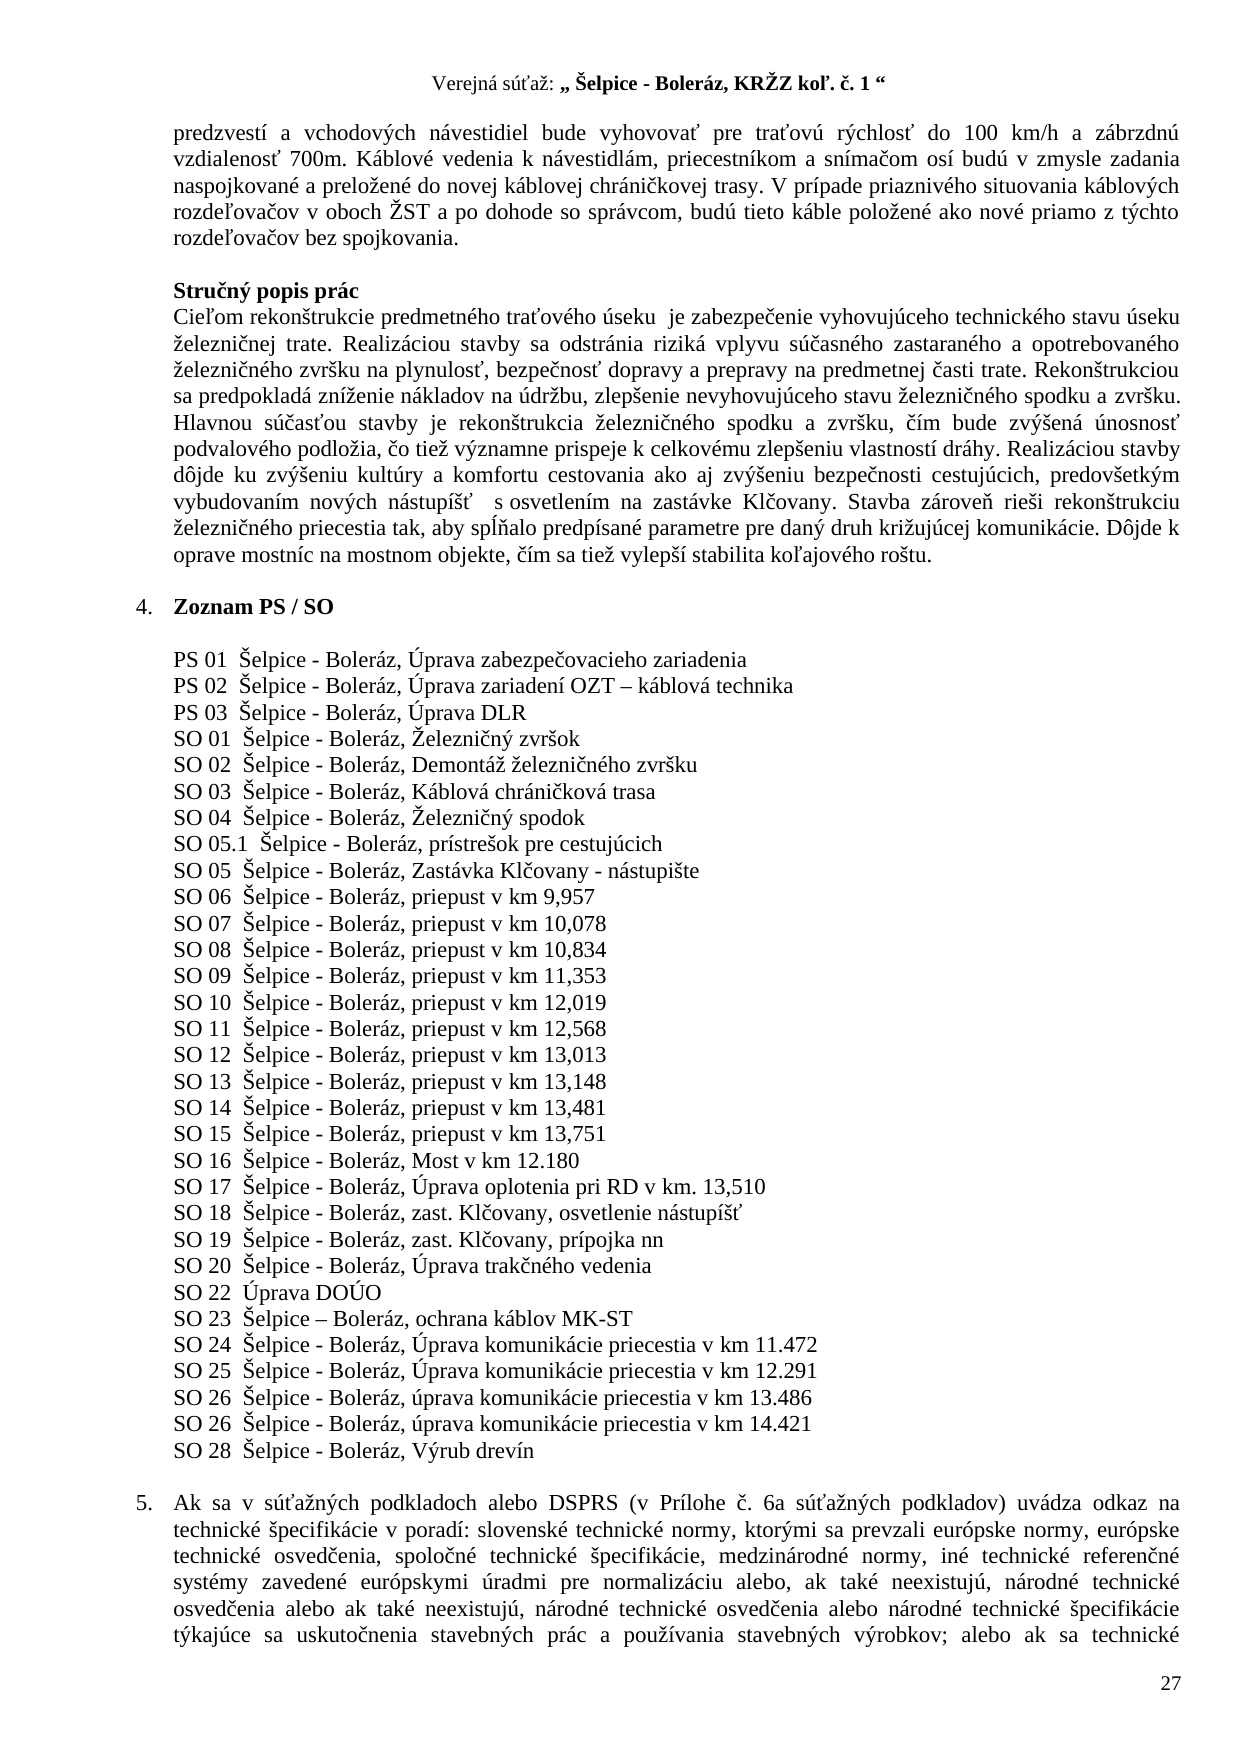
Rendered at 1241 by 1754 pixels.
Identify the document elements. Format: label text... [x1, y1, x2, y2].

text SO 18 Šelpice - Boleráz, zast. Klčovany, osvetlenie nástupíšť [173, 1199, 1181, 1226]
text SO 07 Šelpice - Boleráz, priepust v km 10,078 [173, 909, 1181, 936]
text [173, 119, 1181, 251]
text SO 12 Šelpice - Boleráz, priepust v km 13,013 [173, 1041, 1181, 1068]
text SO 11 Šelpice - Boleráz, priepust v km 12,568 [173, 1015, 1181, 1041]
text PS 03 Šelpice - Boleráz, Úprava DLR [173, 699, 1181, 725]
text SO 13 Šelpice - Boleráz, priepust v km 13,148 [173, 1068, 1181, 1094]
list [136, 1489, 1181, 1647]
text SO 05.1 Šelpice - Boleráz, prístrešok pre cestujúcich [173, 831, 1181, 857]
text Cieľom rekonštrukcie predmetného traťového úseku je zabezpečenie vyhovujúceho technického stavu úseku železničnej trate. Realizáciou stavby sa odstránia riziká vplyvu súčasného zastaraného a opotrebovaného železničného zvršku na plynulosť, bezpečnosť dopravy a prepravy na predmetnej časti trate. Rekonštrukciou sa predpokladá zníženie nákladov na údržbu, zlepšenie nevyhovujúceho stavu železničného spodku a zvršku. Hlavnou súčasťou stavby je rekonštrukcia železničného spodku a zvršku, čím bude zvýšená únosnosť podvalového podložia, čo tiež významne prispeje k celkovému zlepšeniu vlastností dráhy. Realizáciou stavby dôjde ku zvýšeniu kultúry a komfortu cestovania ako aj zvýšeniu bezpečnosti cestujúcich, predovšetkým vybudovaním nových nástupíšť s osvetlením na zastávke Klčovany. Stavba zároveň rieši rekonštrukciu železničného priecestia tak, aby spĺňalo predpísané parametre pre daný druh križujúcej komunikácie. Dôjde k oprave mostníc na mostnom objekte, čím sa tiež vylepší stabilita koľajového roštu. [173, 303, 1181, 567]
text SO 22 Úprava DOÚO [173, 1278, 1181, 1305]
text SO 14 Šelpice - Boleráz, priepust v km 13,481 [173, 1094, 1181, 1120]
list Zoznam PS / SO [136, 593, 1181, 620]
text SO 01 Šelpice - Boleráz, Železničný zvršok [173, 725, 1181, 751]
text SO 16 Šelpice - Boleráz, Most v km 12.180 [173, 1147, 1181, 1173]
text SO 20 Šelpice - Boleráz, Úprava trakčného vedenia [173, 1252, 1181, 1278]
text SO 03 Šelpice - Boleráz, Káblová chráničková trasa [173, 778, 1181, 804]
text SO 23 Šelpice – Boleráz, ochrana káblov MK-ST [173, 1305, 1181, 1331]
text PS 01 Šelpice - Boleráz, Úprava zabezpečovacieho zariadenia [173, 646, 1181, 672]
text SO 06 Šelpice - Boleráz, priepust v km 9,957 [173, 883, 1181, 909]
text SO 28 Šelpice - Boleráz, Výrub drevín [173, 1437, 1181, 1463]
text SO 05 Šelpice - Boleráz, Zastávka Klčovany - nástupište [173, 857, 1181, 883]
text SO 26 Šelpice - Boleráz, úprava komunikácie priecestia v km 13.486 [173, 1384, 1181, 1410]
text Stručný popis prác [173, 277, 1181, 303]
text SO 19 Šelpice - Boleráz, zast. Klčovany, prípojka nn [173, 1226, 1181, 1252]
text SO 25 Šelpice - Boleráz, Úprava komunikácie priecestia v km 12.291 [173, 1358, 1181, 1384]
text SO 24 Šelpice - Boleráz, Úprava komunikácie priecestia v km 11.472 [173, 1331, 1181, 1358]
text SO 26 Šelpice - Boleráz, úprava komunikácie priecestia v km 14.421 [173, 1410, 1181, 1437]
text SO 04 Šelpice - Boleráz, Železničný spodok [173, 804, 1181, 831]
text SO 15 Šelpice - Boleráz, priepust v km 13,751 [173, 1120, 1181, 1147]
text SO 10 Šelpice - Boleráz, priepust v km 12,019 [173, 989, 1181, 1015]
text SO 17 Šelpice - Boleráz, Úprava oplotenia pri RD v km. 13,510 [173, 1173, 1181, 1199]
text SO 02 Šelpice - Boleráz, Demontáž železničného zvršku [173, 751, 1181, 778]
text PS 02 Šelpice - Boleráz, Úprava zariadení OZT – káblová technika [173, 672, 1181, 699]
text SO 08 Šelpice - Boleráz, priepust v km 10,834 [173, 936, 1181, 962]
text SO 09 Šelpice - Boleráz, priepust v km 11,353 [173, 962, 1181, 989]
